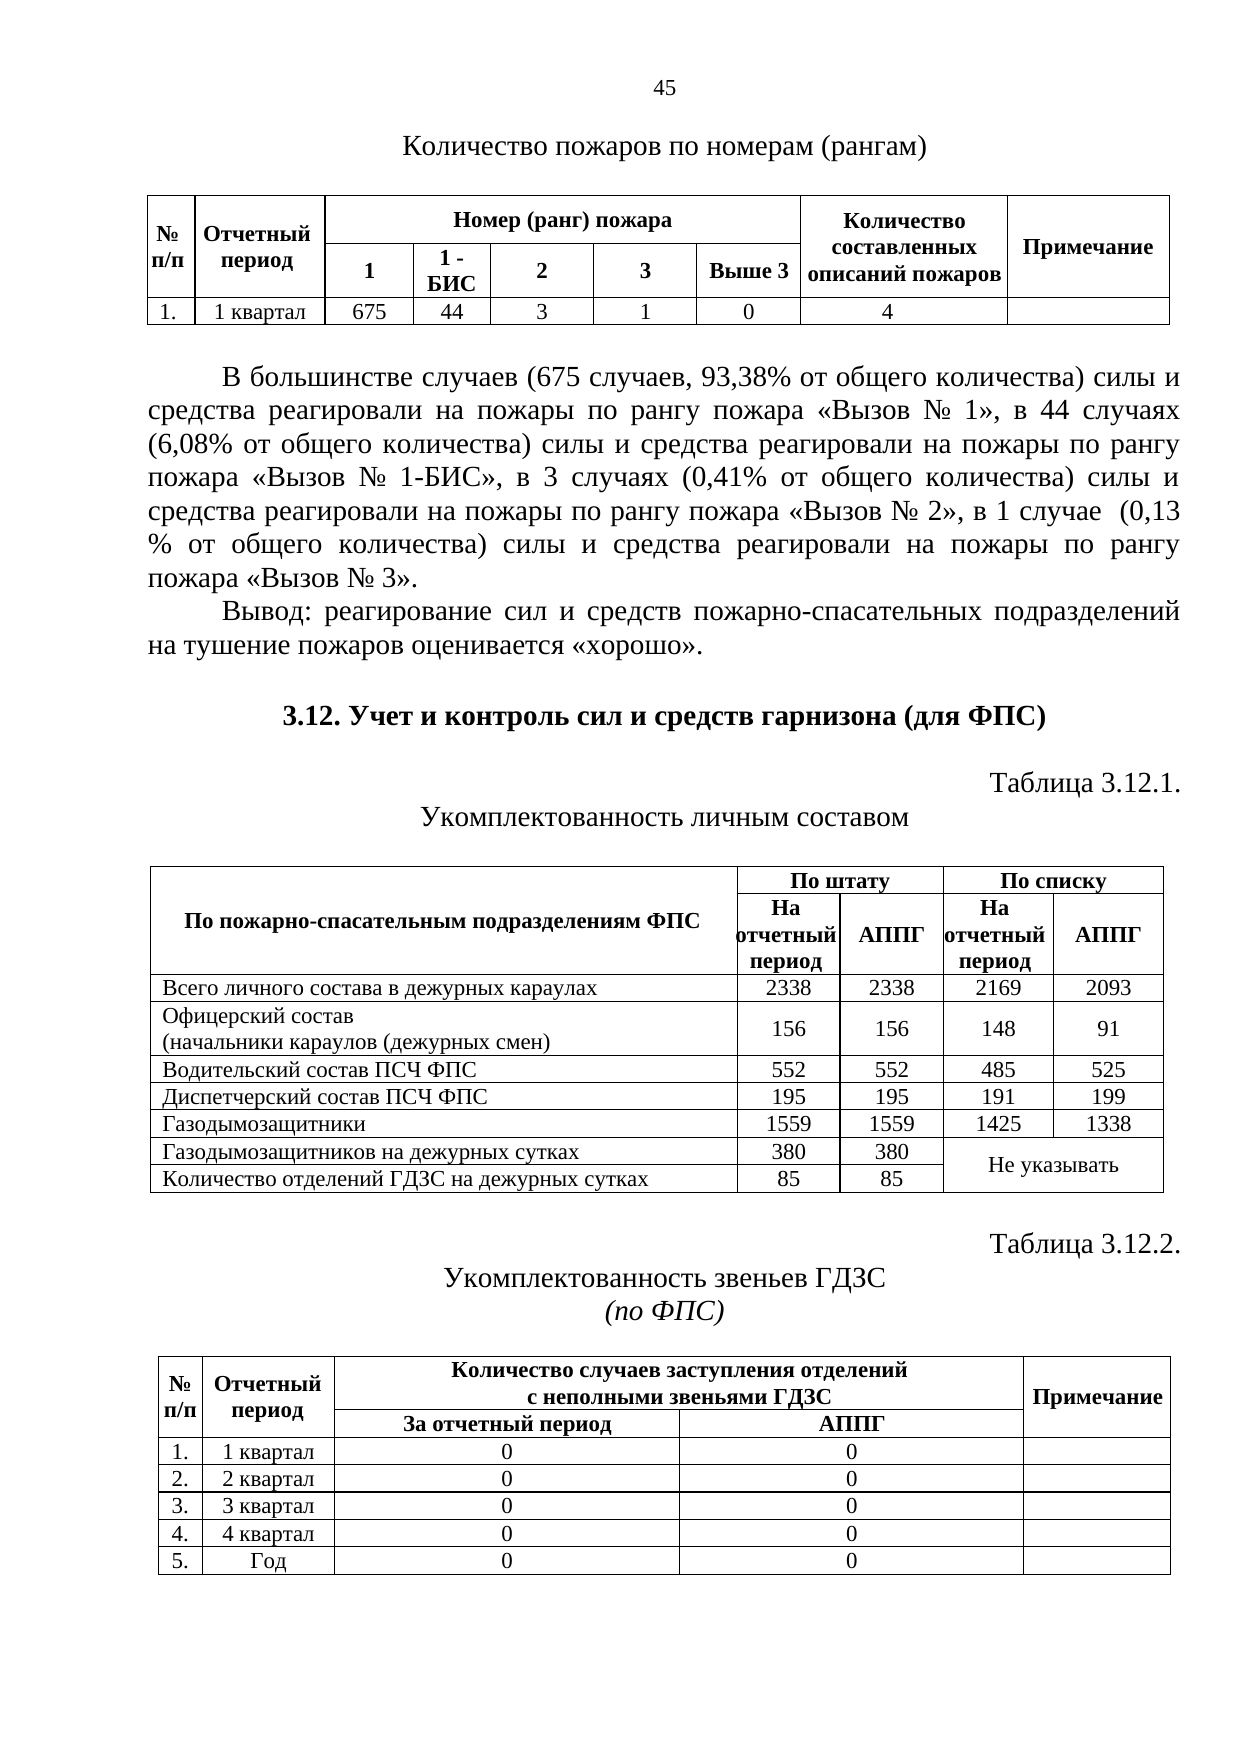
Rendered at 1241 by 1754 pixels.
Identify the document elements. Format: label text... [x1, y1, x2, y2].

table_cell 3 [491, 298, 593, 324]
table_cell 0 [335, 1465, 679, 1491]
table_cell АППГ [841, 894, 943, 973]
table_cell Водительский состав ПСЧ ФПС [151, 1056, 737, 1082]
table_cell 3 [594, 244, 696, 297]
table_cell Диспетчерский состав ПСЧ ФПС [151, 1083, 737, 1109]
table_header Количество составленных описаний пожаров [801, 196, 1007, 297]
table_header По списку [944, 867, 1163, 893]
text Таблица 3.12.1. [148, 765, 1181, 799]
table_cell 4. [159, 1520, 202, 1546]
table_cell Газодымозащитники [151, 1110, 737, 1137]
table_header № п/п [159, 1357, 202, 1437]
table_cell 91 [1054, 1002, 1163, 1054]
table_header Номер (ранг) пожара [326, 196, 800, 243]
table_cell 2338 [738, 975, 839, 1001]
table_cell 4 [801, 298, 1007, 324]
text Вывод: реагирование сил и средств пожарно-спасательных подразделений на тушение пожаров оценивается «хорошо». [148, 593, 1181, 661]
table_cell [1024, 1465, 1170, 1491]
table_cell 0 [680, 1520, 1023, 1546]
table_cell 380 [738, 1138, 839, 1164]
table_cell Выше 3 [697, 244, 800, 297]
table_cell За отчетный период [335, 1410, 679, 1437]
table_cell 195 [841, 1083, 943, 1109]
table_cell 552 [738, 1056, 839, 1082]
table_cell 85 [738, 1165, 839, 1192]
table_cell 380 [841, 1138, 943, 1164]
table_header Отчетный период [203, 1357, 334, 1437]
table_cell [1024, 1547, 1170, 1574]
table_cell 1559 [841, 1110, 943, 1137]
table_cell 2169 [944, 975, 1053, 1001]
table_cell 191 [944, 1083, 1053, 1109]
table_cell 1 квартал [196, 298, 324, 324]
table_cell 1. [148, 298, 194, 324]
table_cell 148 [944, 1002, 1053, 1054]
table_cell 5. [159, 1547, 202, 1574]
table_header Примечание [1008, 196, 1169, 297]
table_cell 2. [159, 1465, 202, 1491]
table_cell 0 [335, 1520, 679, 1546]
table_cell [1024, 1520, 1170, 1546]
table_cell 2 [491, 244, 593, 297]
table_header По штату [738, 867, 943, 893]
table_cell 156 [841, 1002, 943, 1054]
table_cell 1. [159, 1438, 202, 1464]
table_cell [1008, 298, 1169, 324]
table_cell 0 [680, 1547, 1023, 1574]
table_cell 1 - БИС [414, 244, 490, 297]
table_cell 2338 [841, 975, 943, 1001]
table_header Отчетный период [196, 196, 324, 297]
table_cell Всего личного состава в дежурных караулах [151, 975, 737, 1001]
table_cell 1425 [944, 1110, 1053, 1137]
table_cell 4 квартал [203, 1520, 334, 1546]
table_cell 0 [680, 1493, 1023, 1519]
text (по ФПС) [148, 1293, 1181, 1327]
table_cell Офицерский состав (начальники караулов (дежурных смен) [151, 1002, 737, 1054]
text В большинстве случаев (675 случаев, 93,38% от общего количества) силы и средства реагировали на пожары по рангу пожара «Вызов № 1», в 44 случаях (6,08% от общего количества) силы и средства реагировали на пожары по рангу пожара «Вызов № 1-БИС», в 3 случаях (0,41% от общего количества) силы и средства реагировали на пожары по рангу пожара «Вызов № 2», в 1 случае (0,13 % от общего количества) силы и средства реагировали на пожары по рангу пожара «Вызов № 3». [148, 359, 1181, 593]
table_cell АППГ [680, 1410, 1023, 1437]
table_cell Год [203, 1547, 334, 1574]
table_cell 0 [335, 1547, 679, 1574]
table_cell 1338 [1054, 1110, 1163, 1137]
table_cell 552 [841, 1056, 943, 1082]
text Таблица 3.12.2. [148, 1226, 1181, 1260]
table_header По пожарно-спасательным подразделениям ФПС [151, 867, 737, 973]
table_cell 1 [594, 298, 696, 324]
table_cell 525 [1054, 1056, 1163, 1082]
table_cell 0 [680, 1438, 1023, 1464]
table_cell 0 [335, 1493, 679, 1519]
table_cell 0 [697, 298, 800, 324]
table_cell На отчетный период [738, 894, 839, 973]
table_cell 485 [944, 1056, 1053, 1082]
table_header Примечание [1024, 1357, 1170, 1437]
table_cell 195 [738, 1083, 839, 1109]
subtitle 3.12. Учет и контроль сил и средств гарнизона (для ФПС) [148, 698, 1181, 732]
table_cell [1024, 1438, 1170, 1464]
table_cell Не указывать [944, 1138, 1163, 1192]
table_cell 1 квартал [203, 1438, 334, 1464]
table_cell 0 [680, 1465, 1023, 1491]
table_cell 85 [841, 1165, 943, 1192]
table_cell 0 [335, 1438, 679, 1464]
table_cell 44 [414, 298, 490, 324]
table_cell 1 [326, 244, 413, 297]
text Укомплектованность личным составом [148, 799, 1181, 832]
table_cell Газодымозащитников на дежурных сутках [151, 1138, 737, 1164]
table_header № п/п [148, 196, 194, 297]
text Количество пожаров по номерам (рангам) [148, 128, 1181, 162]
table_cell 3 квартал [203, 1493, 334, 1519]
table_cell 156 [738, 1002, 839, 1054]
table_cell [1024, 1493, 1170, 1519]
table_cell 2 квартал [203, 1465, 334, 1491]
table_cell 2093 [1054, 975, 1163, 1001]
table_cell 675 [326, 298, 413, 324]
table_header Количество случаев заступления отделений с неполными звеньями ГДЗС [335, 1357, 1023, 1409]
table_cell АППГ [1054, 894, 1163, 973]
table_cell На отчетный период [944, 894, 1053, 973]
table_cell Количество отделений ГДЗС на дежурных сутках [151, 1165, 737, 1192]
table_cell 1559 [738, 1110, 839, 1137]
table_cell 3. [159, 1493, 202, 1519]
table_cell 199 [1054, 1083, 1163, 1109]
text Укомплектованность звеньев ГДЗС [148, 1260, 1181, 1293]
